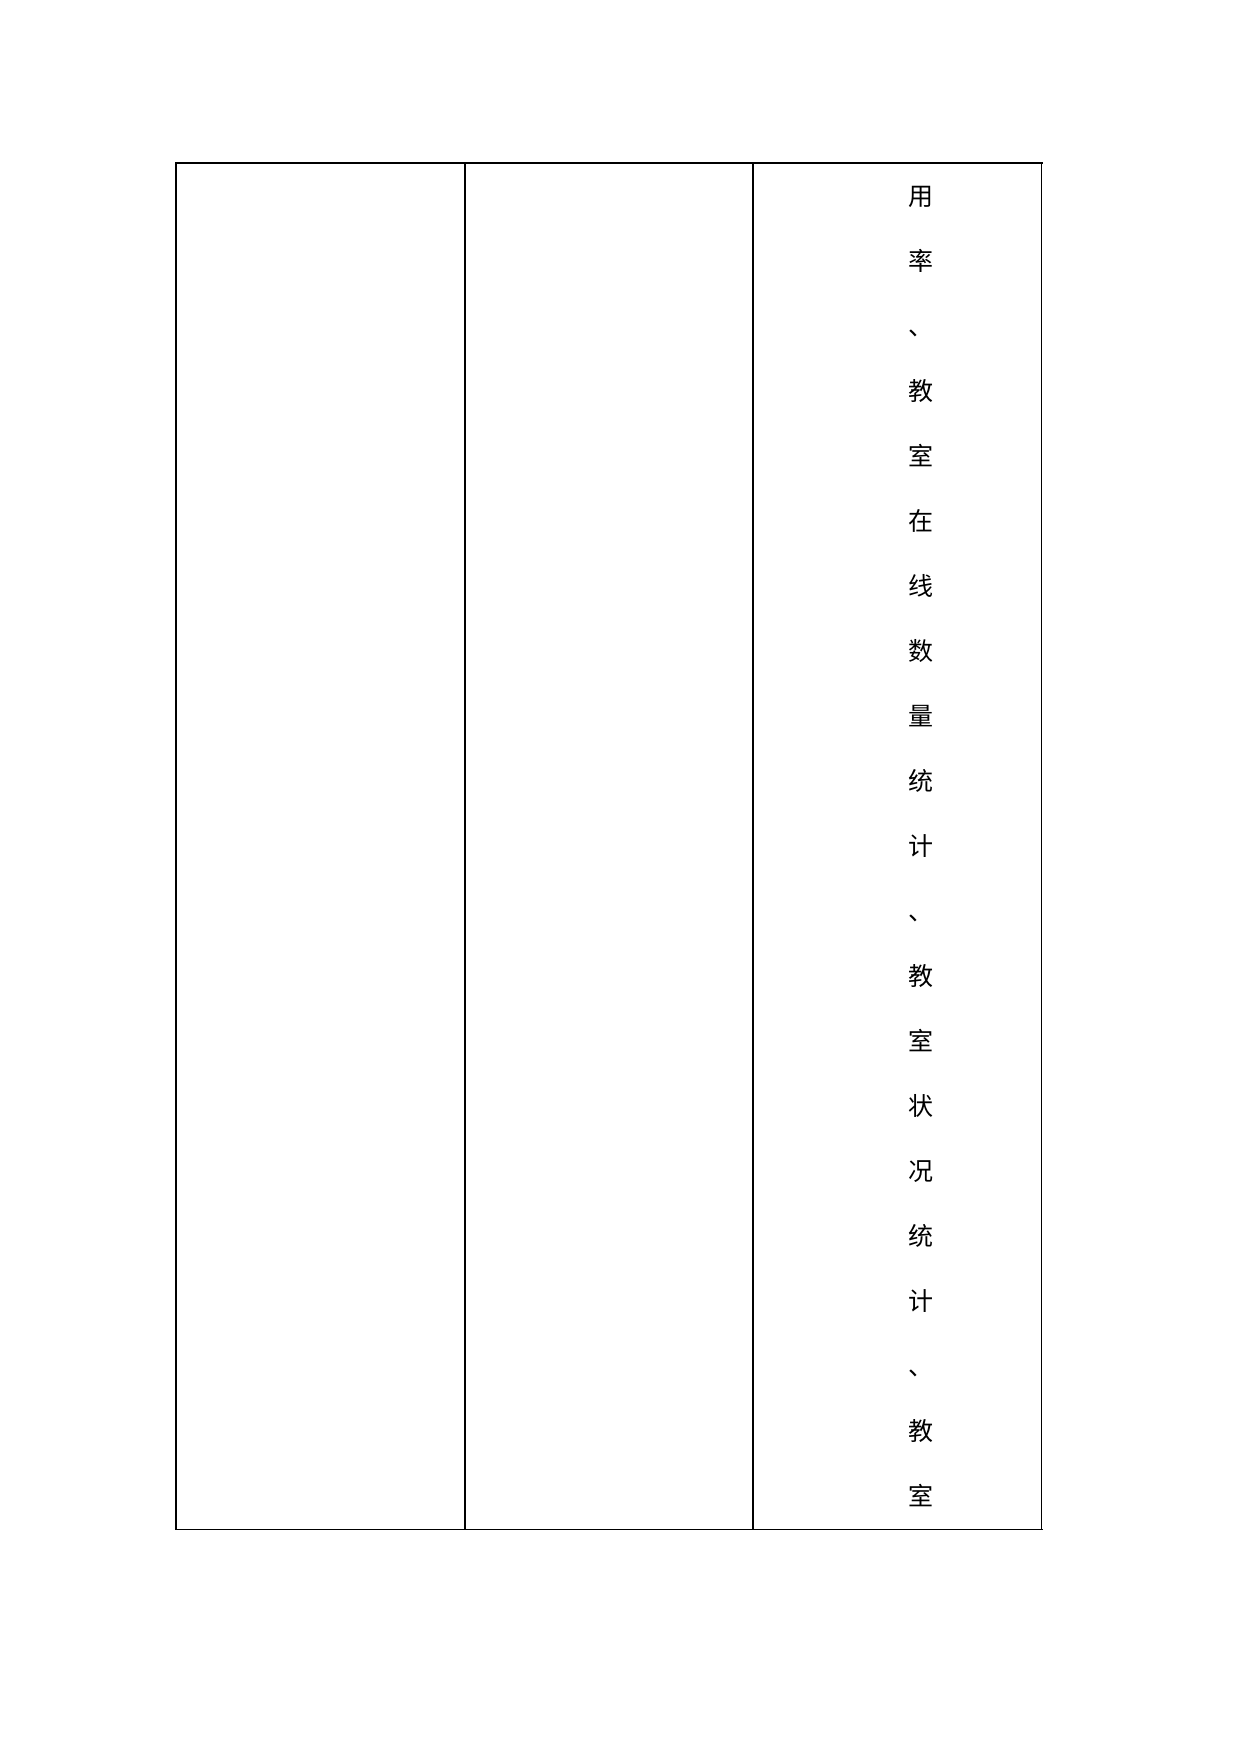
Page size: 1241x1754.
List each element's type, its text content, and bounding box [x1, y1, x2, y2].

table_cell [466, 164, 752, 1528]
table_cell [754, 164, 1041, 1528]
table_cell 1 [177, 164, 464, 1528]
